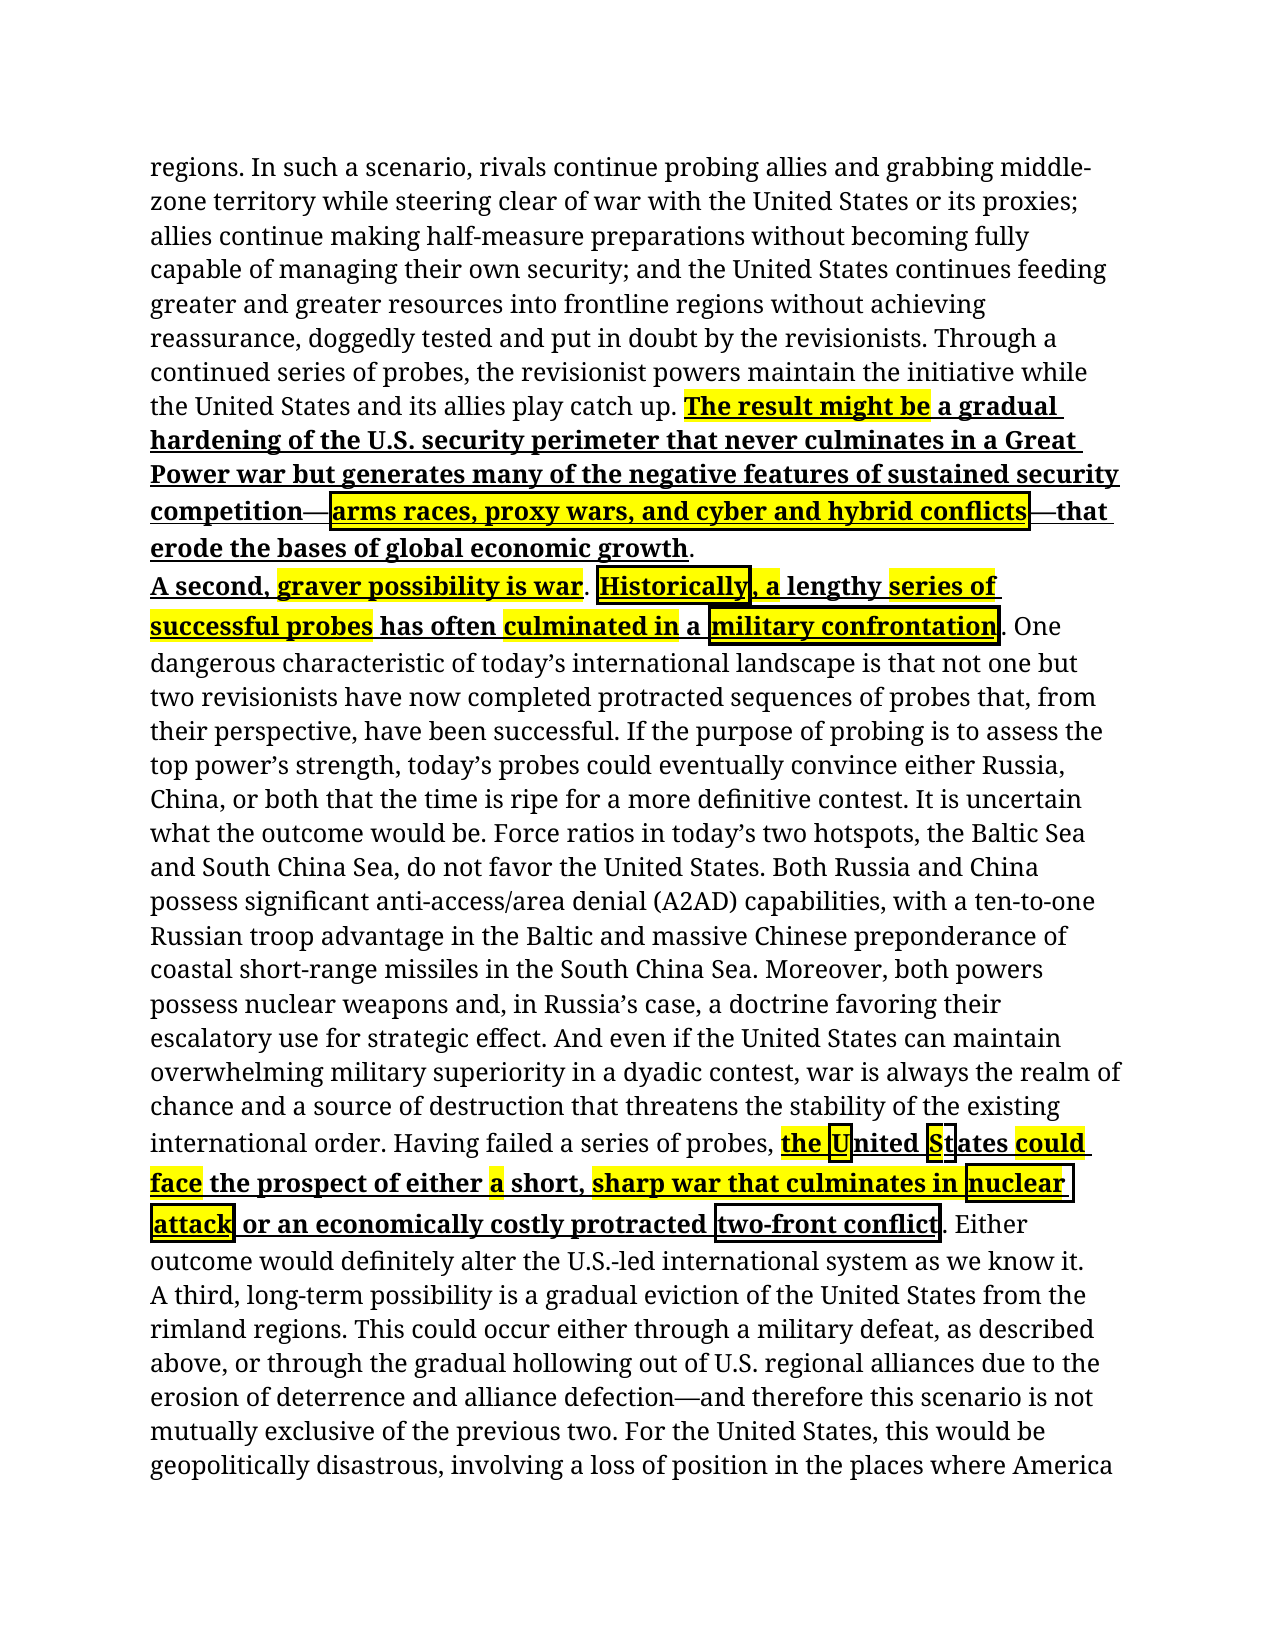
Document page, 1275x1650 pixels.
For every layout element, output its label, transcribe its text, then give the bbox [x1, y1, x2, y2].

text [150, 150, 1125, 565]
text A second, graver possibility is war. Historically, a lengthy series of successful probes has often culminated in a military confrontation. One dangerous characteristic of today’s international landscape is that not one but two revisionists have now completed protracted sequences of probes that, from their perspective, have been successful. If the purpose of probing is to assess the top power’s strength, today’s probes could eventually convince either Russia, China, or both that the time is ripe for a more definitive contest. It is uncertain what the outcome would be. Force ratios in today’s two hotspots, the Baltic Sea and South China Sea, do not favor the United States. Both Russia and China possess significant anti-access/area denial (A2AD) capabilities, with a ten-to-one Russian troop advantage in the Baltic and massive Chinese preponderance of coastal short-range missiles in the South China Sea. Moreover, both powers possess nuclear weapons and, in Russia’s case, a doctrine favoring their escalatory use for strategic effect. And even if the United States can maintain overwhelming military superiority in a dyadic contest, war is always the realm of chance and a source of destruction that threatens the stability of the existing international order. Having failed a series of probes, the United States could face the prospect of either a short, sharp war that culminates in nuclear attack or an economically costly protracted two-front conflict. Either outcome would definitely alter the U.S.-led international system as we know it. [150, 565, 1125, 1277]
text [150, 1277, 1125, 1482]
